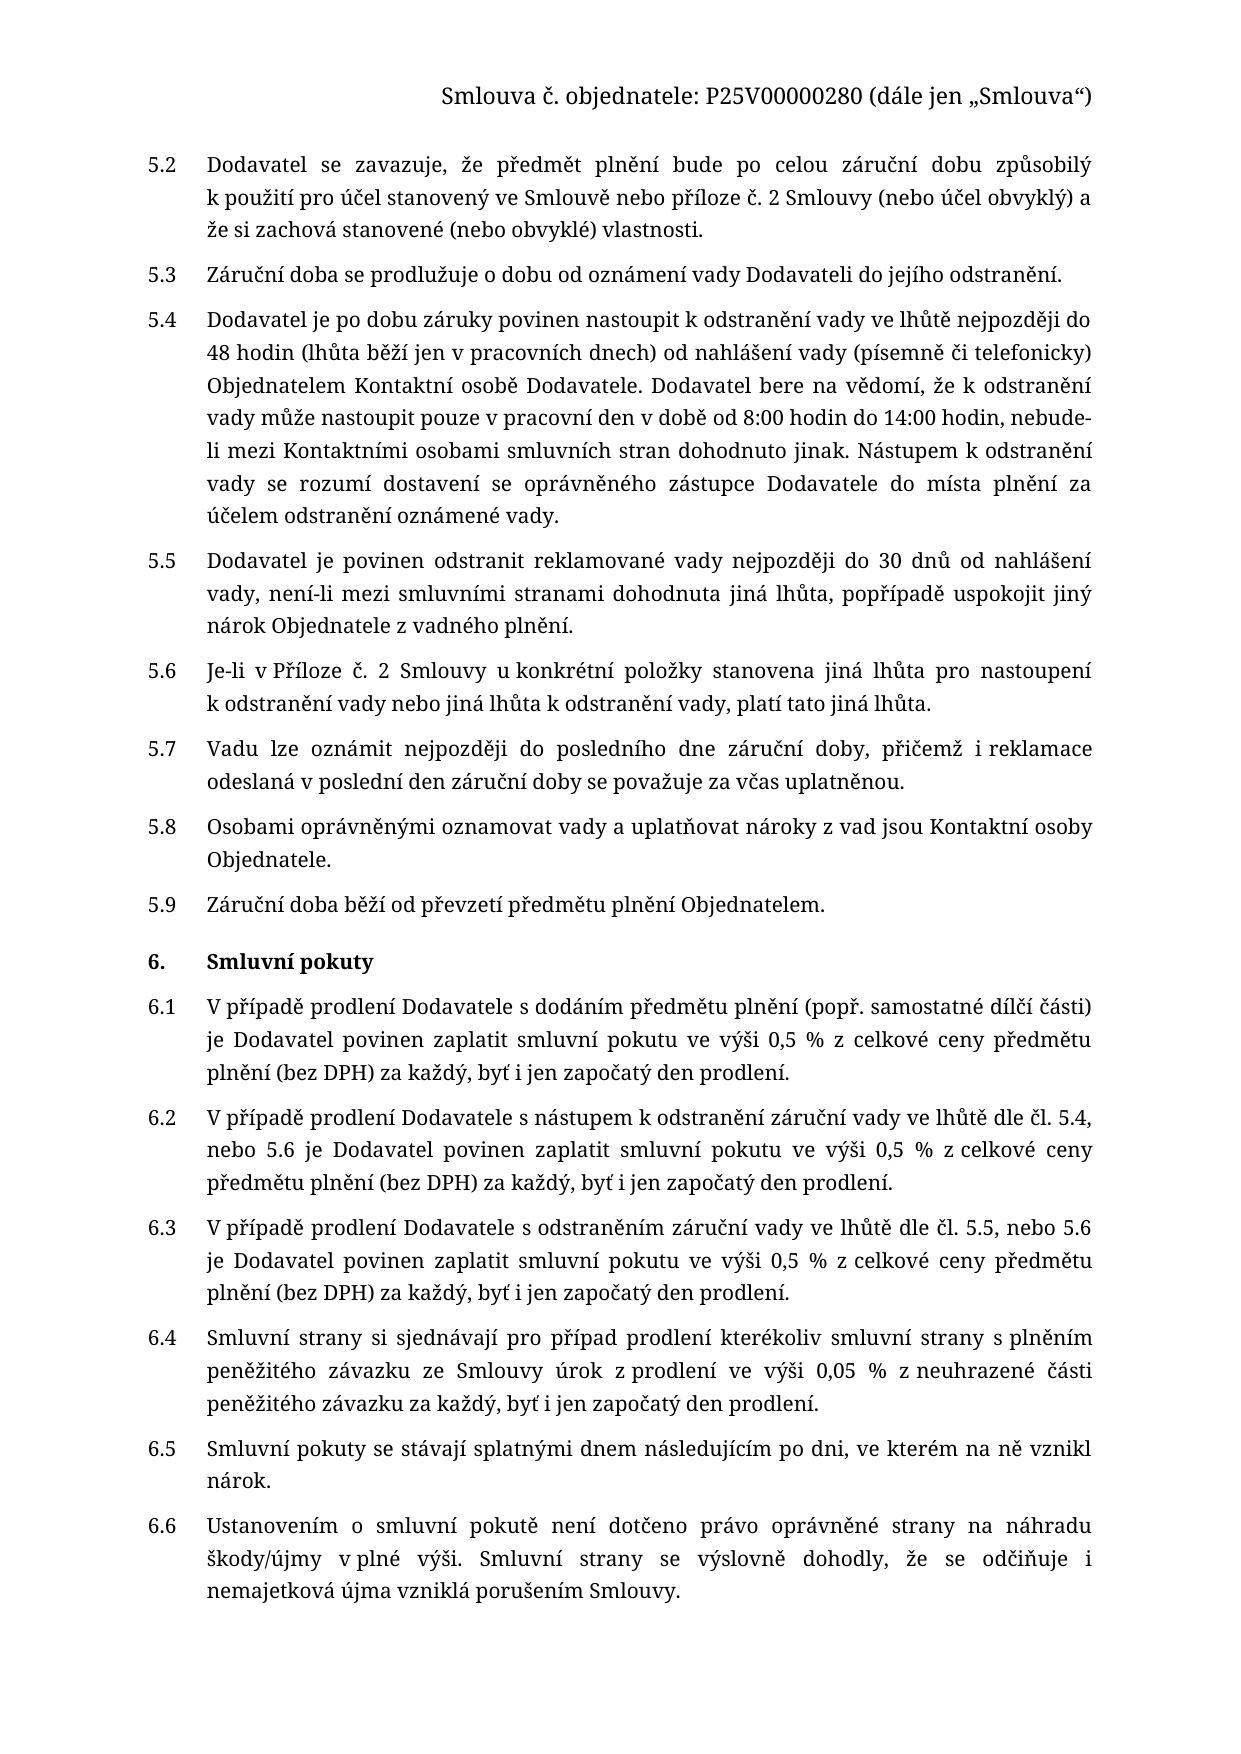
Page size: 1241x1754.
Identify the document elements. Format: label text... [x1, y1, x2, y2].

list Je-li v Příloze č. 2 Smlouvy u konkrétní položky stanovena jiná lhůta pro nastoupení k odstranění vady nebo jiná lhůta k odstranění vady, platí tato jiná lhůta. [148, 657, 1093, 718]
list Vadu lze oznámit nejpozději do posledního dne záruční doby, přičemž i reklamace odeslaná v poslední den záruční doby se považuje za včas uplatněnou. [148, 734, 1093, 795]
list Dodavatel je po dobu záruky povinen nastoupit k odstranění vady ve lhůtě nejpozději do 48 hodin (lhůta běží jen v pracovních dnech) od nahlášení vady (písemně či telefonicky) Objednatelem Kontaktní osobě Dodavatele. Dodavatel bere na vědomí, že k odstranění vady může nastoupit pouze v pracovní den v době od 8:00 hodin do 14:00 hodin, nebude-li mezi Kontaktními osobami smluvních stran dohodnuto jinak. Nástupem k odstranění vady se rozumí dostavení se oprávněného zástupce Dodavatele do místa plnění za účelem odstranění oznámené vady. [148, 306, 1093, 530]
list Ustanovením o smluvní pokutě není dotčeno právo oprávněné strany na náhradu škody/újmy v plné výši. Smluvní strany se výslovně dohodly, že se odčiňuje i nemajetková újma vzniklá porušením Smlouvy. [148, 1511, 1093, 1605]
list Smluvní strany si sjednávají pro případ prodlení kterékoliv smluvní strany s plněním peněžitého závazku ze Smlouvy úrok z prodlení ve výši 0,05 % z neuhrazené části peněžitého závazku za každý, byť i jen započatý den prodlení. [148, 1323, 1093, 1417]
list Osobami oprávněnými oznamovat vady a uplatňovat nároky z vad jsou Kontaktní osoby Objednatele. [148, 812, 1093, 873]
list V případě prodlení Dodavatele s dodáním předmětu plnění (popř. samostatné dílčí části) je Dodavatel povinen zaplatit smluvní pokutu ve výši 0,5 % z celkové ceny předmětu plnění (bez DPH) za každý, byť i jen započatý den prodlení. [148, 992, 1093, 1086]
list Dodavatel se zavazuje, že předmět plnění bude po celou záruční dobu způsobilý k použití pro účel stanovený ve Smlouvě nebo příloze č. 2 Smlouvy (nebo účel obvyklý) a že si zachová stanovené (nebo obvyklé) vlastnosti. [148, 150, 1093, 244]
list V případě prodlení Dodavatele s nástupem k odstranění záruční vady ve lhůtě dle čl. 5.4, nebo 5.6 je Dodavatel povinen zaplatit smluvní pokutu ve výši 0,5 % z celkové ceny předmětu plnění (bez DPH) za každý, byť i jen započatý den prodlení. [148, 1103, 1093, 1196]
list Záruční doba se prodlužuje o dobu od oznámení vady Dodavateli do jejího odstranění. [148, 261, 1093, 289]
list Smluvní pokuty [148, 947, 1093, 976]
list Smluvní pokuty se stávají splatnými dnem následujícím po dni, ve kterém na ně vznikl nárok. [148, 1434, 1093, 1495]
list Dodavatel je povinen odstranit reklamované vady nejpozději do 30 dnů od nahlášení vady, není-li mezi smluvními stranami dohodnuta jiná lhůta, popřípadě uspokojit jiný nárok Objednatele z vadného plnění. [148, 546, 1093, 640]
list Záruční doba běží od převzetí předmětu plnění Objednatelem. [148, 890, 1093, 918]
list V případě prodlení Dodavatele s odstraněním záruční vady ve lhůtě dle čl. 5.5, nebo 5.6 je Dodavatel povinen zaplatit smluvní pokutu ve výši 0,5 % z celkové ceny předmětu plnění (bez DPH) za každý, byť i jen započatý den prodlení. [148, 1213, 1093, 1307]
